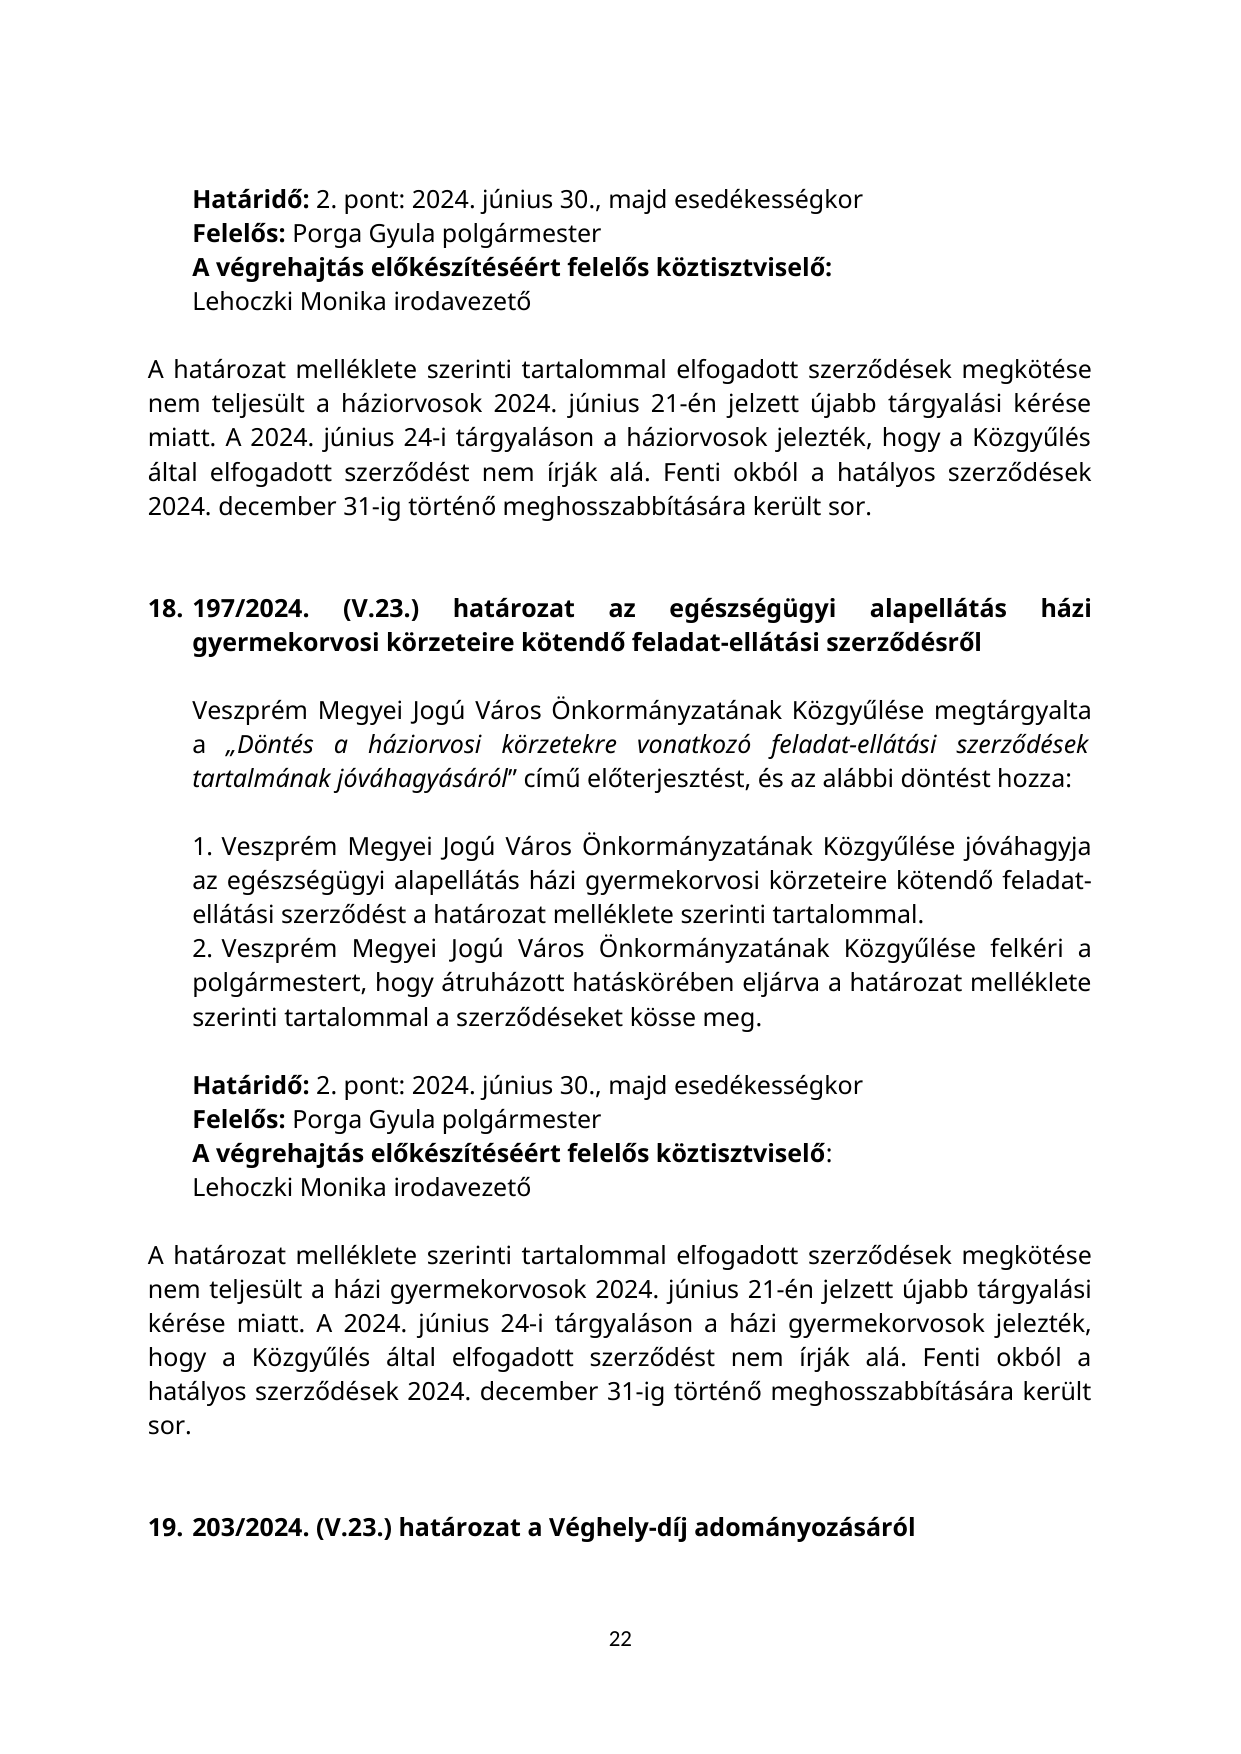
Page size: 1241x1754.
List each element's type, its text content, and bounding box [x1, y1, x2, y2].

text Felelős: Porga Gyula polgármester [192, 216, 1093, 250]
text A határozat melléklete szerinti tartalommal elfogadott szerződések megkötése nem teljesült a házi gyermekorvosok 2024. június 21-én jelzett újabb tárgyalási kérése miatt. A 2024. június 24-i tárgyaláson a házi gyermekorvosok jelezték, hogy a Közgyűlés által elfogadott szerződést nem írják alá. Fenti okból a hatályos szerződések 2024. december 31-ig történő meghosszabbítására került sor. [148, 1238, 1093, 1442]
text A végrehajtás előkészítéséért felelős köztisztviselő: [192, 250, 1093, 284]
text Veszprém Megyei Jogú Város Önkormányzatának Közgyűlése megtárgyalta a „Döntés a háziorvosi körzetekre vonatkozó feladat-ellátási szerződések tartalmának jóváhagyásáról” című előterjesztést, és az alábbi döntést hozza: [192, 693, 1093, 795]
list Veszprém Megyei Jogú Város Önkormányzatának Közgyűlése felkéri a polgármestert, hogy átruházott hatáskörében eljárva a határozat melléklete szerinti tartalommal a szerződéseket kösse meg. [192, 931, 1093, 1033]
text Lehoczki Monika irodavezető [192, 284, 1093, 318]
text Határidő: 2. pont: 2024. június 30., majd esedékességkor [192, 182, 1093, 216]
text Felelős: Porga Gyula polgármester [192, 1101, 1093, 1135]
list 203/2024. (V.23.) határozat a Véghely-díj adományozásáról [148, 1510, 1093, 1544]
text A határozat melléklete szerinti tartalommal elfogadott szerződések megkötése nem teljesült a háziorvosok 2024. június 21-én jelzett újabb tárgyalási kérése miatt. A 2024. június 24-i tárgyaláson a háziorvosok jelezték, hogy a Közgyűlés által elfogadott szerződést nem írják alá. Fenti okból a hatályos szerződések 2024. december 31-ig történő meghosszabbítására került sor. [148, 352, 1093, 522]
text Határidő: 2. pont: 2024. június 30., majd esedékességkor [192, 1067, 1093, 1101]
list Veszprém Megyei Jogú Város Önkormányzatának Közgyűlése jóváhagyja az egészségügyi alapellátás házi gyermekorvosi körzeteire kötendő feladat-ellátási szerződést a határozat melléklete szerinti tartalommal. [192, 829, 1093, 931]
text A végrehajtás előkészítéséért felelős köztisztviselő: [192, 1135, 1093, 1169]
text Lehoczki Monika irodavezető [192, 1169, 1093, 1203]
list 197/2024. (V.23.) határozat az egészségügyi alapellátás házi gyermekorvosi körzeteire kötendő feladat-ellátási szerződésről [148, 590, 1093, 658]
